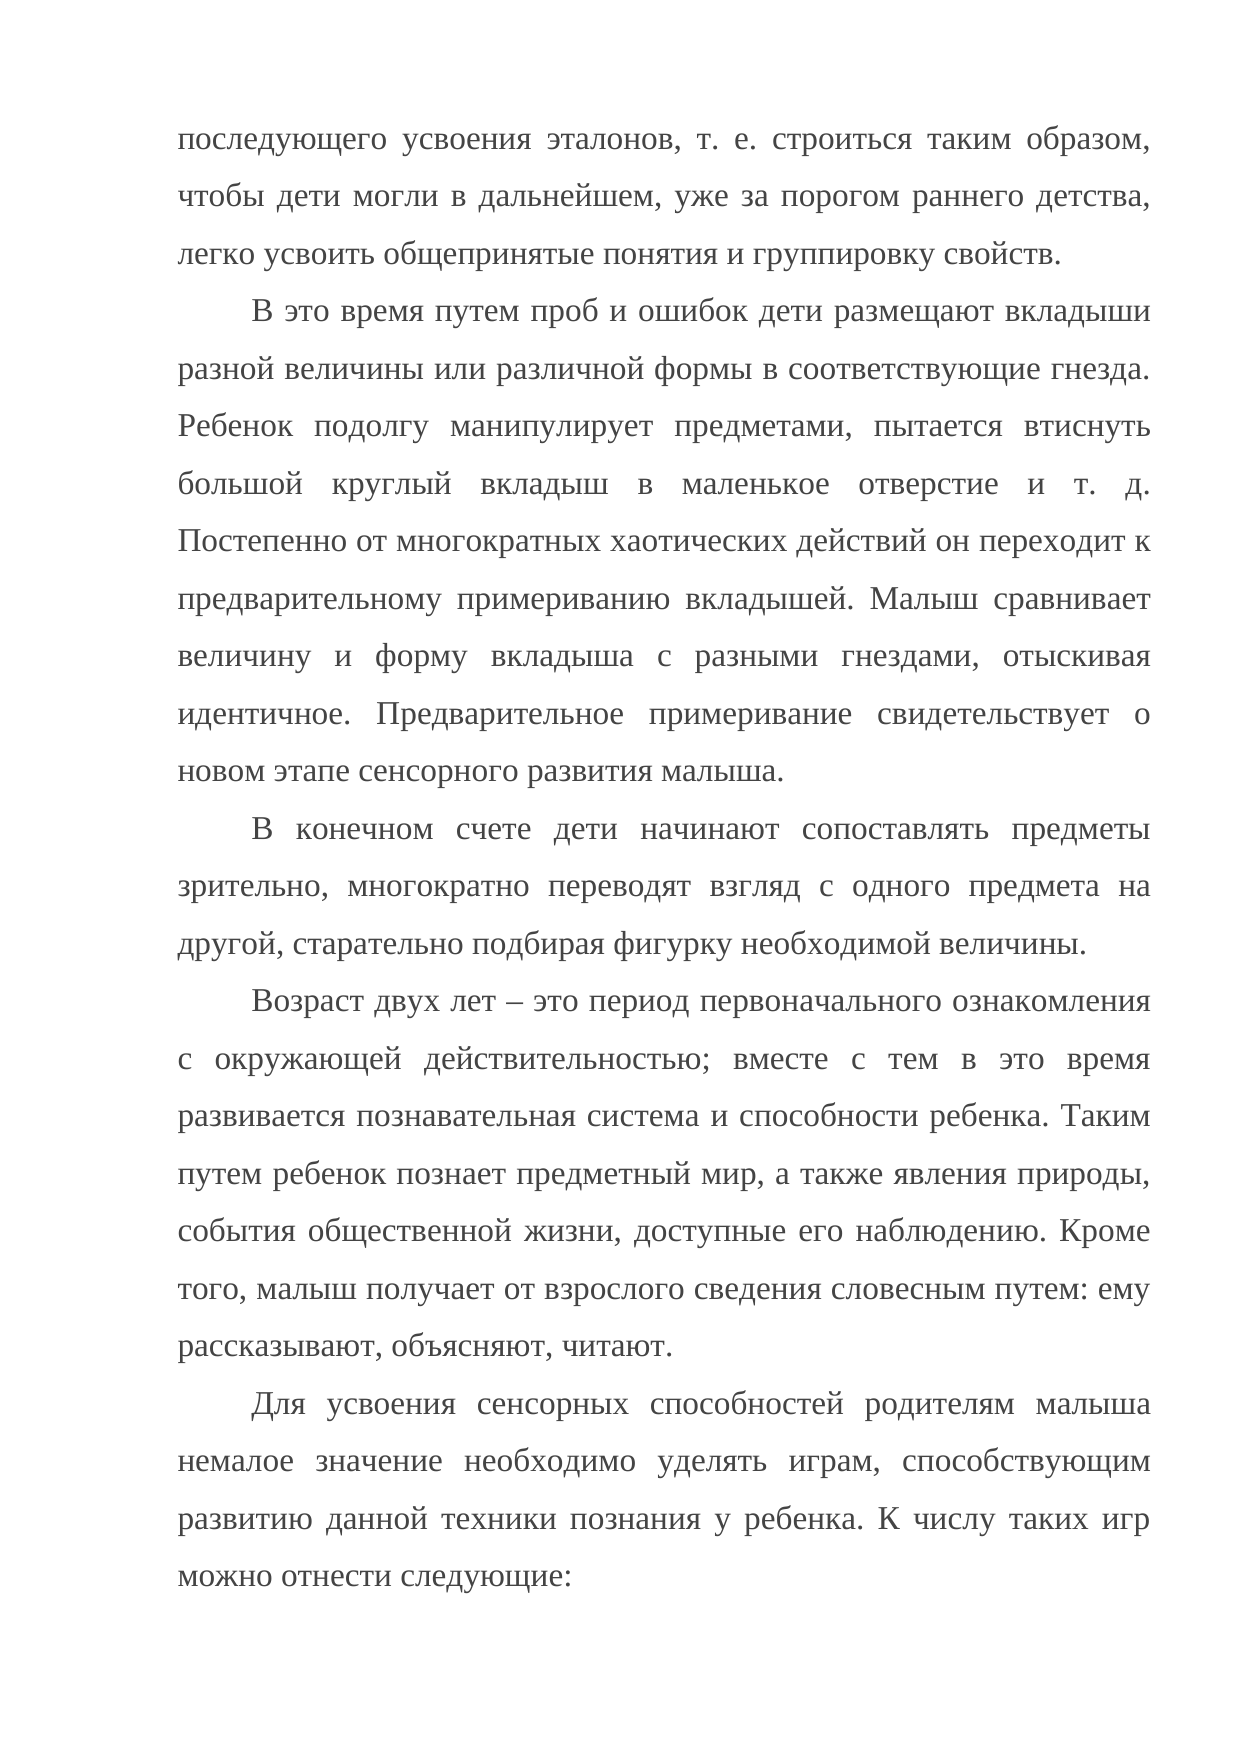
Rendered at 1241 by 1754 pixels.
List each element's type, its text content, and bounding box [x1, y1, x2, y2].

text В это время путем проб и ошибок дети размещают вкладыши разной величины или различной формы в соответствующие гнезда. Ребенок подолгу манипулирует предметами, пытается втиснуть большой круглый вкладыш в маленькое отверстие и т. д. Постепенно от многократных хаотических действий он переходит к предварительному примериванию вкладышей. Малыш сравнивает величину и форму вкладыша с разными гнездами, отыскивая идентичное. Предварительное примеривание свидетельствует о новом этапе сенсорного развития малыша. [177, 291, 1152, 789]
text Для усвоения сенсорных способностей родителям малыша немалое значение необходимо уделять играм, способствующим развитию данной техники познания у ребенка. К числу таких игр можно отнести следующие: [177, 1383, 1152, 1594]
text В конечном счете дети начинают сопоставлять предметы зрительно, многократно переводят взгляд с одного предмета на другой, старательно подбирая фигурку необходимой величины. [177, 808, 1152, 961]
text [177, 118, 1152, 271]
text Возраст двух лет – это период первоначального ознакомления с окружающей действительностью; вместе с тем в это время развивается познавательная система и способности ребенка. Таким путем ребенок познает предметный мир, а также явления природы, события общественной жизни, доступные его наблюдению. Кроме того, малыш получает от взрослого сведения словесным путем: ему рассказывают, объясняют, читают. [177, 981, 1152, 1364]
